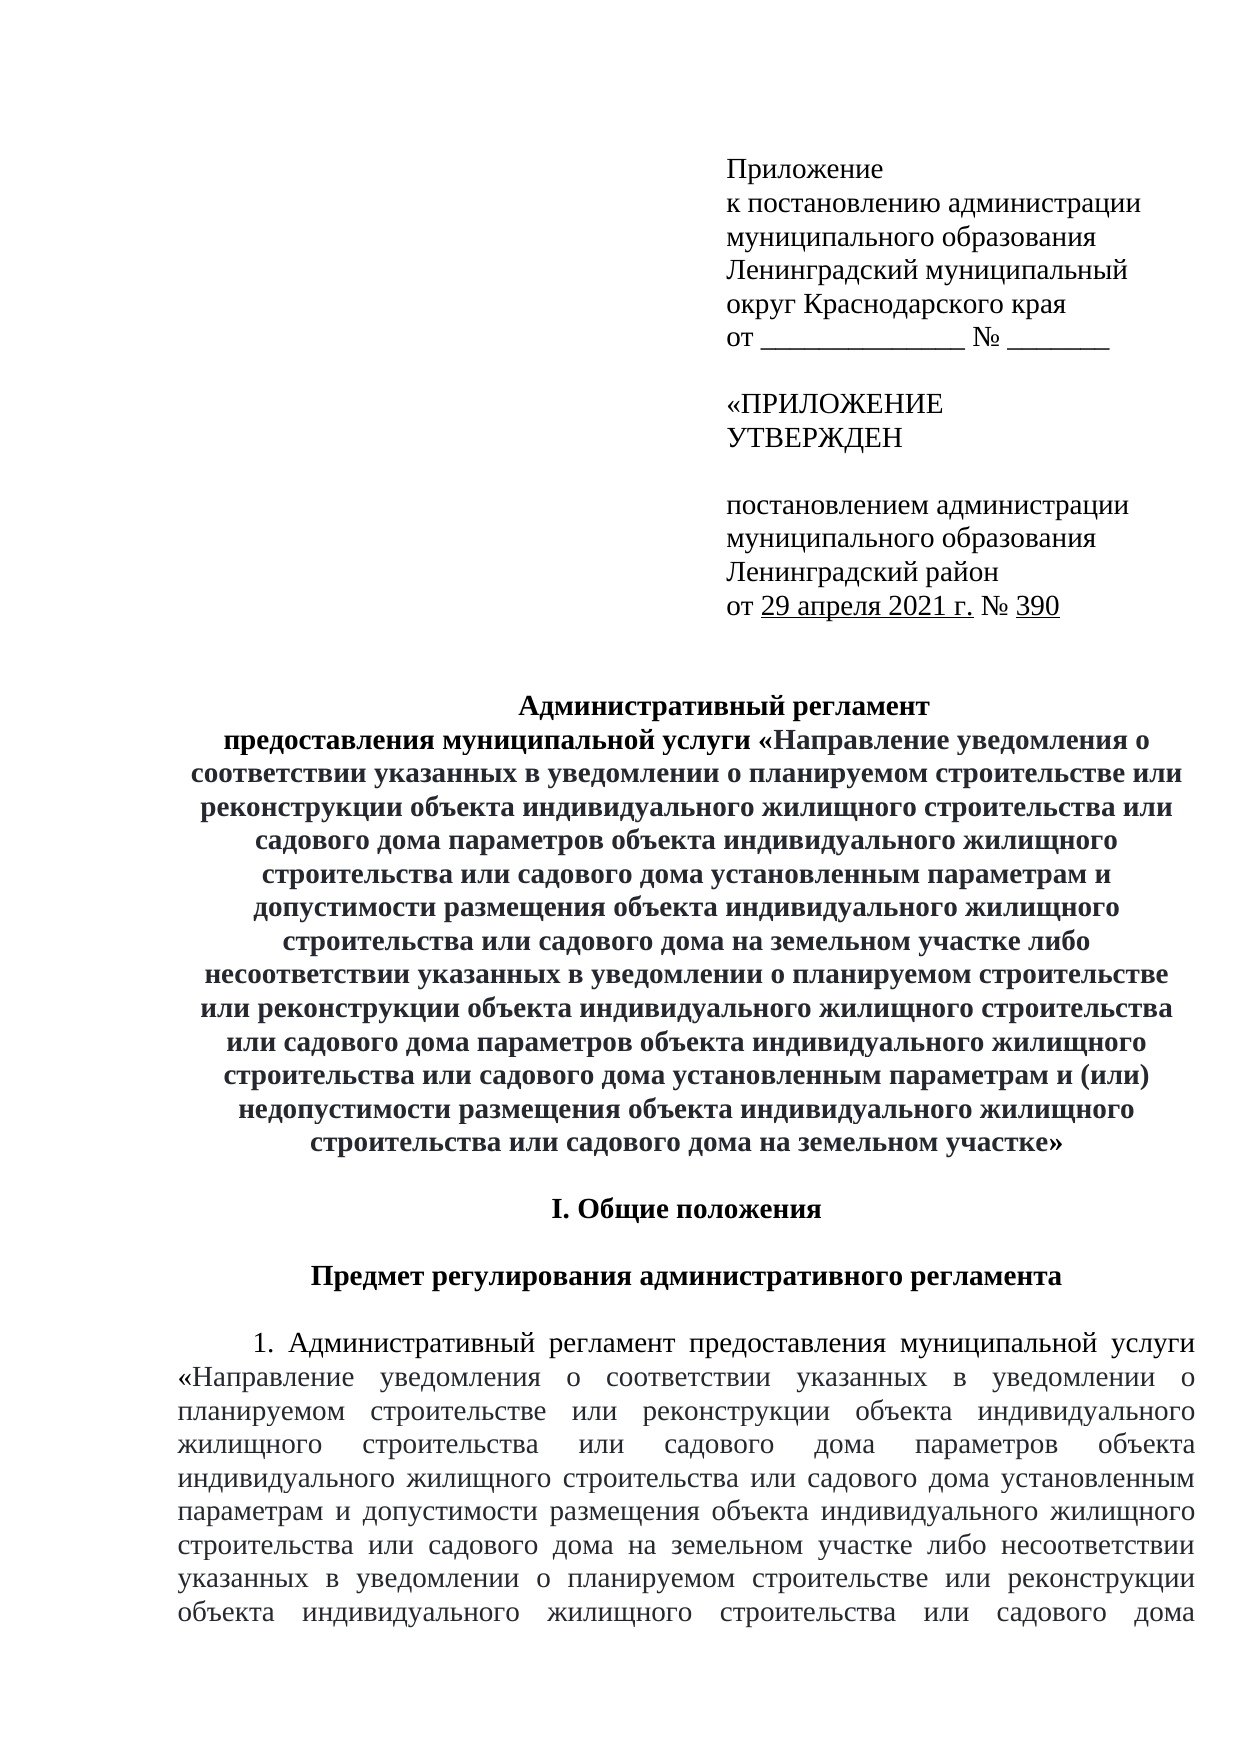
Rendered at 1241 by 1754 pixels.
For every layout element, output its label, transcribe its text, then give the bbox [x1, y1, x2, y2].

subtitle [177, 1326, 1196, 1393]
text от ______________ № _______ [726, 319, 1196, 353]
text Приложение [726, 152, 1196, 185]
text постановлением администрации [726, 487, 1196, 521]
text от 29 апреля 2021 г. № 390 [726, 588, 1196, 621]
text I. Общие положения [177, 1191, 1196, 1225]
text к постановлению администрации [726, 185, 1196, 219]
text «ПРИЛОЖЕНИЕ [726, 386, 1196, 420]
text муниципального образования [726, 219, 1196, 252]
text Предмет регулирования административного регламента [177, 1258, 1196, 1292]
text УТВЕРЖДЕН [726, 420, 1196, 453]
text Ленинградский район [726, 554, 1196, 588]
text Ленинградский муниципальный округ Краснодарского края [726, 252, 1196, 319]
subtitle Административный регламент предоставления муниципальной услуги «Направление уведомления о соответствии указанных в уведомлении о планируемом строительстве или реконструкции объекта индивидуального жилищного строительства или садового дома параметров объекта индивидуального жилищного строительства или садового дома установленным параметрам и допустимости размещения объекта индивидуального жилищного строительства или садового дома на земельном участке либо несоответствии указанных в уведомлении о планируемом строительстве или реконструкции объекта индивидуального жилищного строительства или садового дома параметров объекта индивидуального жилищного строительства или садового дома установленным параметрам и (или) недопустимости размещения объекта индивидуального жилищного строительства или садового дома на земельном участке» [177, 688, 1196, 1158]
text муниципального образования [726, 521, 1196, 554]
